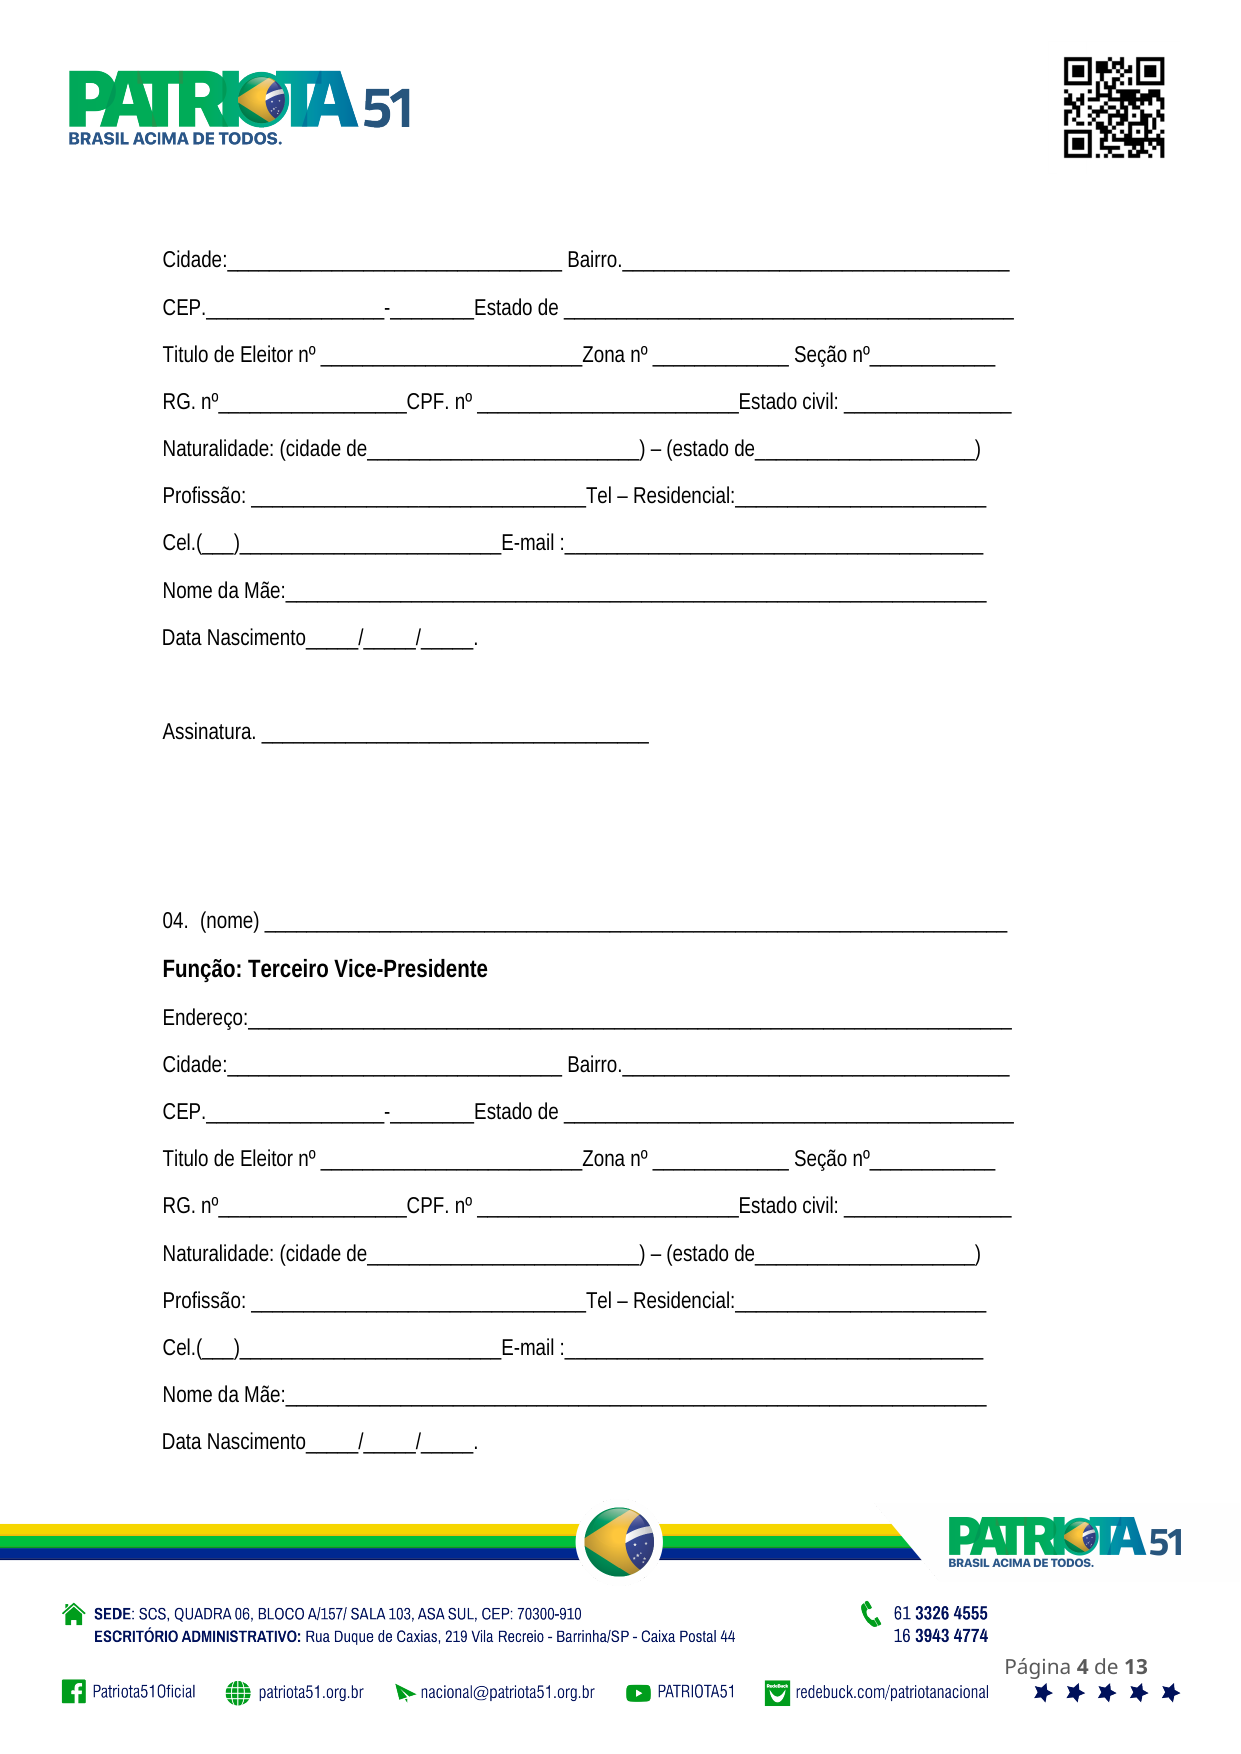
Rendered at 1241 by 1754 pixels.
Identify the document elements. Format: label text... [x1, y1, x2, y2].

text Profissão: ________________________________Tel – Residencial:________________________ [89, 482, 1152, 508]
text Função: Terceiro Vice-Presidente [162, 954, 1152, 983]
list (nome) _______________________________________________________________________ [162, 907, 1152, 933]
text Cidade:________________________________ Bairro._____________________________________ [89, 1051, 1152, 1077]
text Cidade:________________________________ Bairro._____________________________________ [89, 246, 1152, 273]
text CEP._________________-________Estado de ___________________________________________ [89, 1098, 1152, 1124]
text Titulo de Eleitor nº _________________________Zona nº _____________ Seção nº____________ [89, 341, 1152, 367]
text Profissão: ________________________________Tel – Residencial:________________________ [89, 1287, 1152, 1313]
text Naturalidade: (cidade de__________________________) – (estado de_____________________) [89, 1239, 1152, 1266]
text Data Nascimento_____/_____/_____. [89, 624, 1152, 650]
text Nome da Mãe:___________________________________________________________________ [89, 1381, 1152, 1407]
picture [4, 1, 1241, 214]
text Cel.(___)_________________________E-mail :________________________________________ [89, 1334, 1152, 1360]
text CEP._________________-________Estado de ___________________________________________ [89, 293, 1152, 320]
text Cel.(___)_________________________E-mail :________________________________________ [89, 529, 1152, 556]
text Assinatura. _____________________________________ [89, 718, 1152, 744]
text Titulo de Eleitor nº _________________________Zona nº _____________ Seção nº____________ [89, 1145, 1152, 1171]
text Data Nascimento_____/_____/_____. [89, 1428, 1152, 1454]
text Naturalidade: (cidade de__________________________) – (estado de_____________________) [89, 435, 1152, 461]
text Endereço:_________________________________________________________________________ [162, 1003, 1152, 1030]
picture [0, 1497, 1241, 1744]
text RG. nº__________________CPF. nº _________________________Estado civil: ________________ [89, 1192, 1152, 1219]
text RG. nº__________________CPF. nº _________________________Estado civil: ________________ [89, 388, 1152, 414]
text Nome da Mãe:___________________________________________________________________ [89, 577, 1152, 603]
